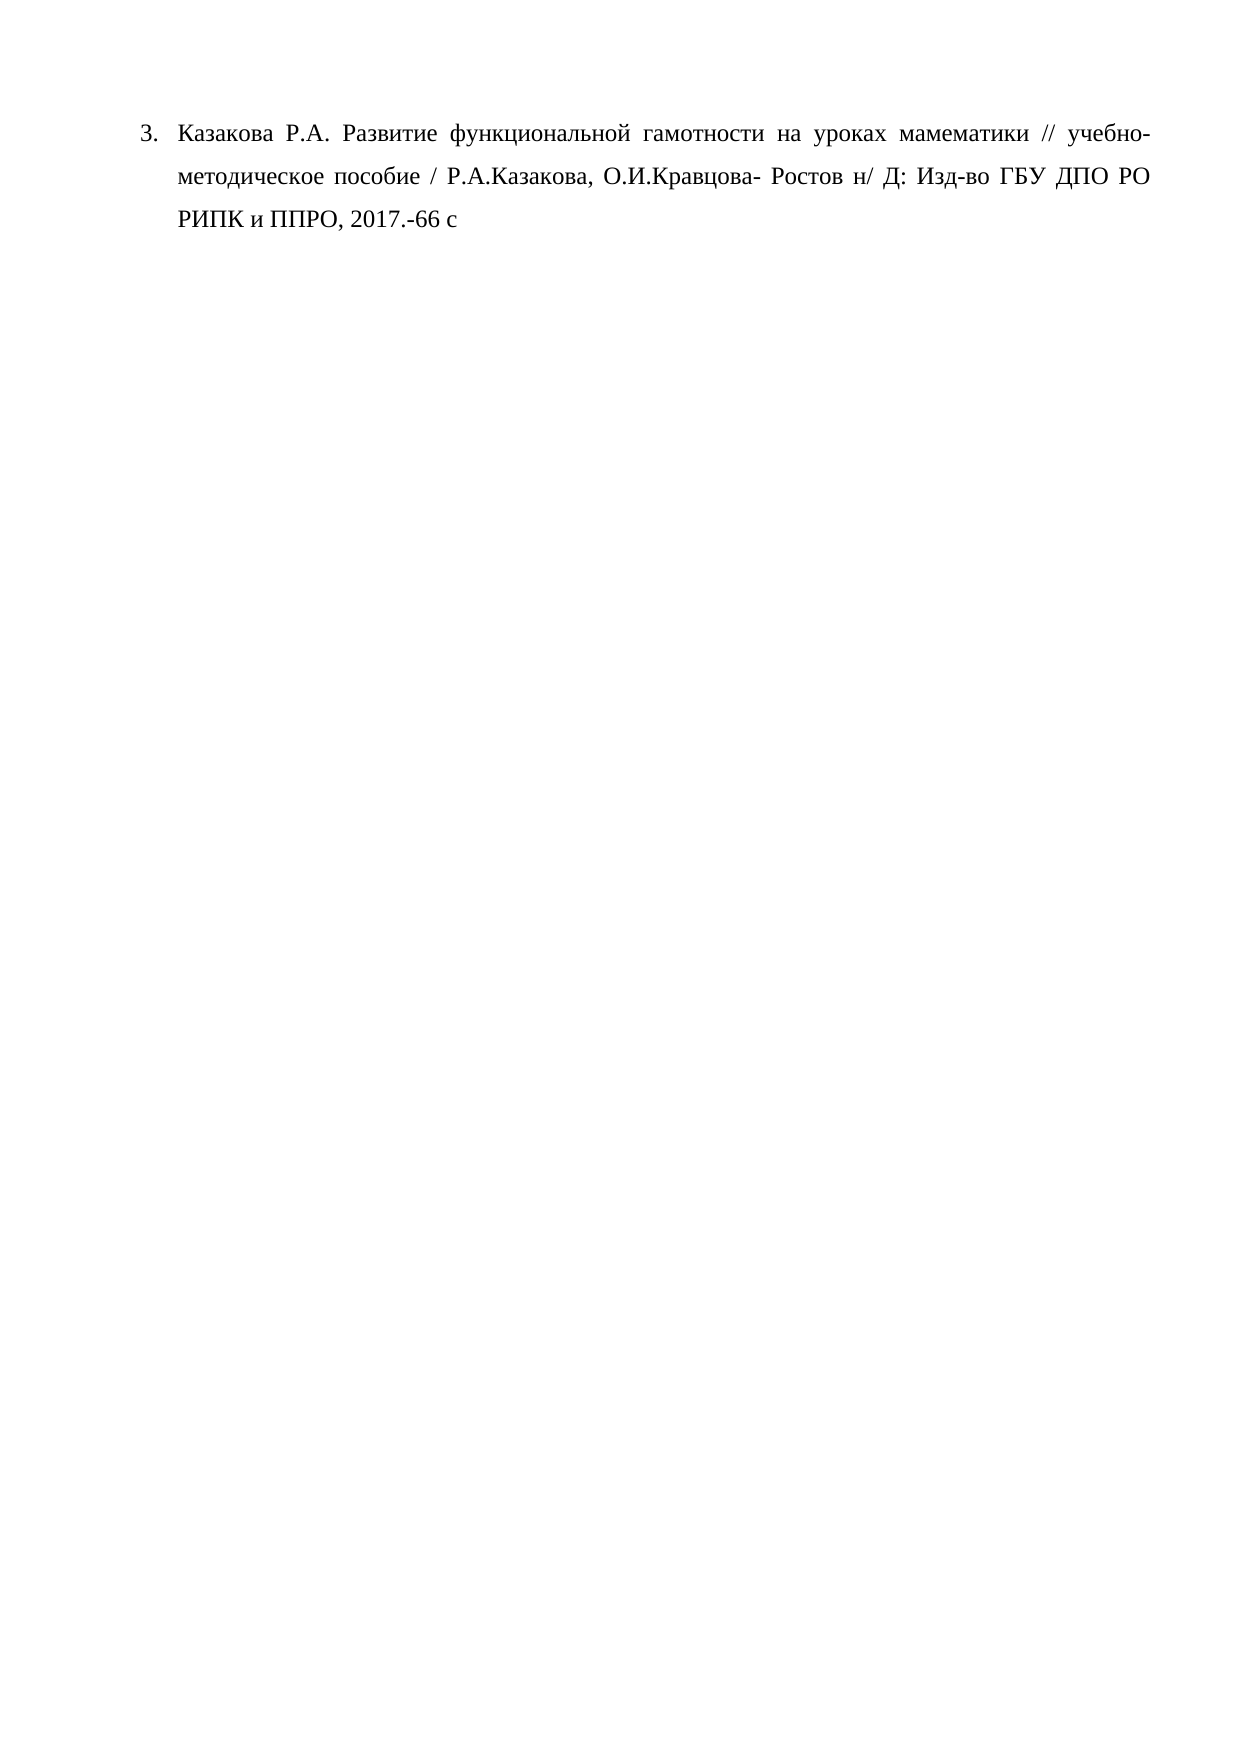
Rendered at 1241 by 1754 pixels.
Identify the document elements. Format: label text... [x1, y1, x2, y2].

list Казакова Р.А. Развитие функциональной гамотности на уроках мамематики // учебно- методическое пособие / Р.А.Казакова, О.И.Кравцова- Ростов н/ Д: Изд-во ГБУ ДПО РО РИПК и ППРО, 2017.-66 с [140, 118, 1152, 233]
